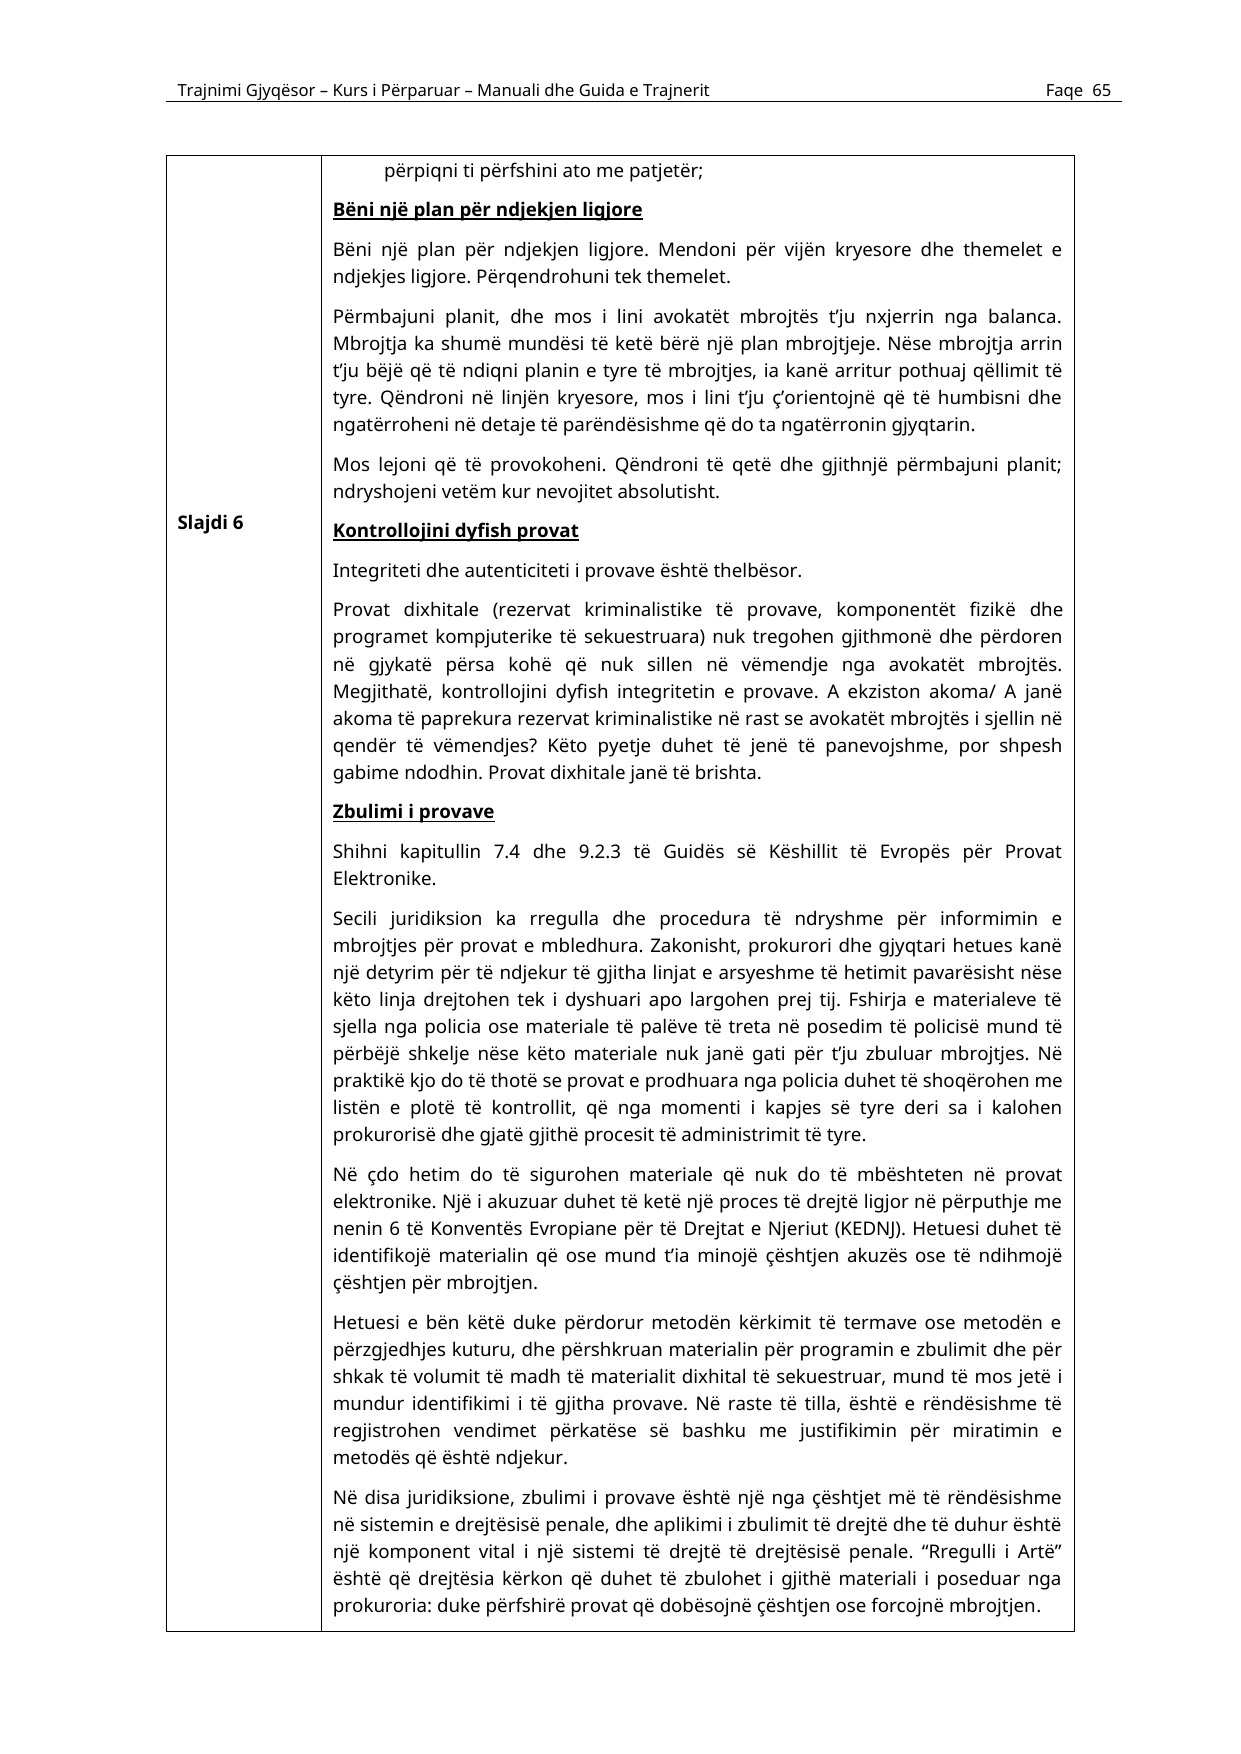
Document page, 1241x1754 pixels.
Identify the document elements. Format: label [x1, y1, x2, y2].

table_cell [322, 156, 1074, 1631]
table_cell [167, 156, 321, 1631]
